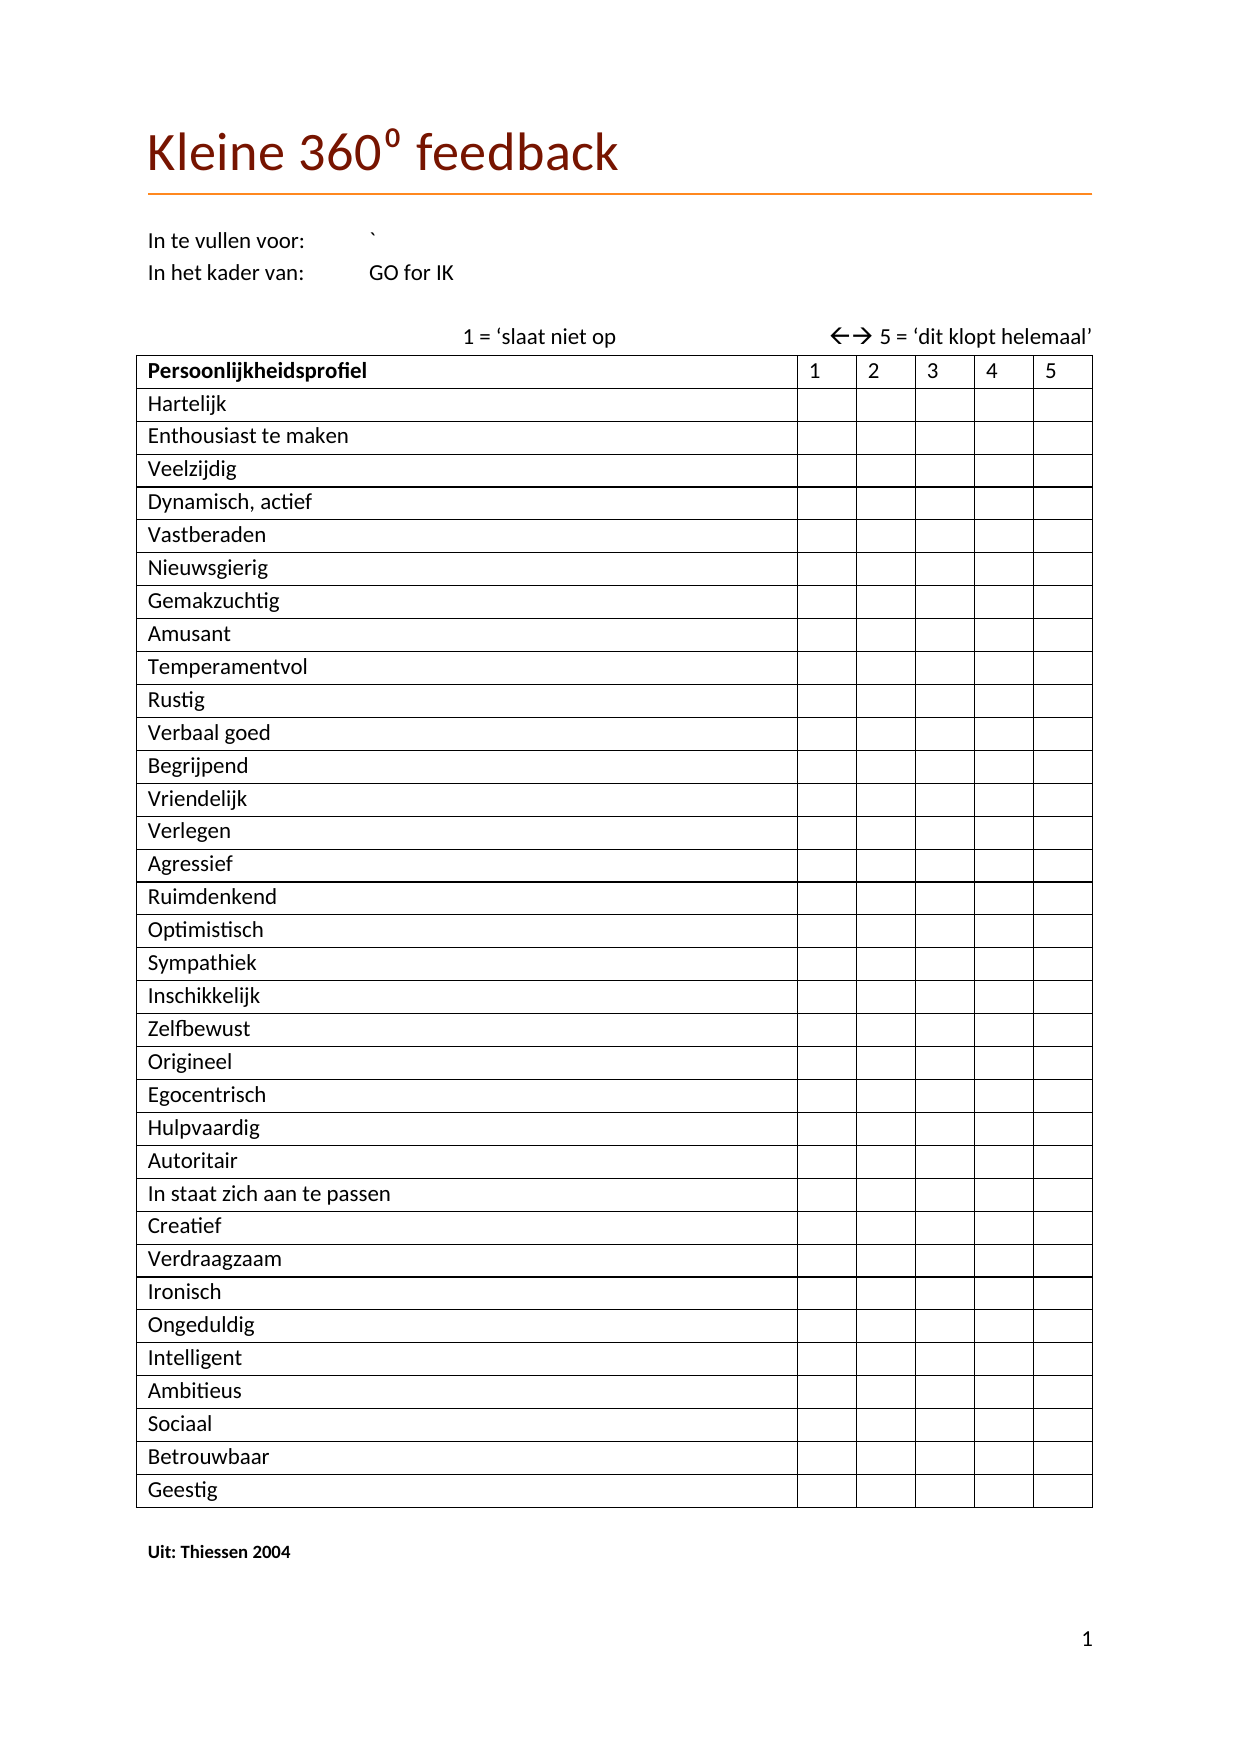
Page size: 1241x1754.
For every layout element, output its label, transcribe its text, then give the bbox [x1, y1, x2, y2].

table_cell [798, 619, 856, 651]
table_cell Dynamisch, actief [137, 488, 797, 519]
table_cell [857, 1278, 915, 1309]
table_cell Zelfbewust [137, 1014, 797, 1046]
table_cell [798, 422, 856, 453]
table_cell [857, 1343, 915, 1375]
table_cell [975, 488, 1033, 519]
table_cell [975, 1113, 1033, 1145]
table_cell Creatief [137, 1212, 797, 1243]
table_cell [975, 817, 1033, 848]
table_cell [857, 1245, 915, 1276]
table_cell [857, 553, 915, 585]
table_cell [916, 883, 974, 914]
table_cell [975, 883, 1033, 914]
table_cell [857, 586, 915, 618]
table_cell [798, 685, 856, 717]
table_cell [1034, 817, 1092, 848]
table_cell [975, 553, 1033, 585]
table_cell [857, 915, 915, 947]
table_cell [798, 553, 856, 585]
table_cell [1034, 1080, 1092, 1112]
table_cell [975, 389, 1033, 421]
table_cell [798, 817, 856, 848]
table_cell [798, 751, 856, 783]
table_cell [857, 455, 915, 486]
table_cell [975, 1475, 1033, 1507]
table_cell [916, 948, 974, 980]
table_cell [857, 1014, 915, 1046]
table_cell [916, 553, 974, 585]
table_cell [1034, 652, 1092, 684]
table_cell [798, 586, 856, 618]
table_cell [975, 915, 1033, 947]
table_cell [916, 718, 974, 750]
table_cell [916, 520, 974, 552]
table_cell [1034, 488, 1092, 519]
table_cell [916, 915, 974, 947]
table_cell [1034, 389, 1092, 421]
table_cell [857, 1113, 915, 1145]
table_cell [1034, 1409, 1092, 1441]
table_cell [975, 1442, 1033, 1474]
table_cell [857, 1409, 915, 1441]
table_cell [857, 718, 915, 750]
table_cell [975, 1014, 1033, 1046]
table_cell [798, 883, 856, 914]
table_cell [975, 1245, 1033, 1276]
table_cell [798, 1146, 856, 1178]
table_cell [975, 850, 1033, 881]
table_cell [916, 1047, 974, 1079]
table_cell [857, 948, 915, 980]
table_cell Hulpvaardig [137, 1113, 797, 1145]
table_cell [798, 1179, 856, 1211]
table_cell [975, 1343, 1033, 1375]
title Kleine 360⁰ feedback [148, 118, 1092, 193]
table_cell [798, 652, 856, 684]
table_cell [916, 1475, 974, 1507]
table_cell [916, 1179, 974, 1211]
table_cell [1034, 586, 1092, 618]
table_cell [975, 520, 1033, 552]
table_cell [975, 422, 1033, 453]
table_cell [1034, 520, 1092, 552]
table_cell [1034, 1442, 1092, 1474]
table_cell Ongeduldig [137, 1310, 797, 1342]
table_cell [916, 389, 974, 421]
table_cell [857, 850, 915, 881]
table_cell [798, 389, 856, 421]
table_cell [975, 1310, 1033, 1342]
table_cell Enthousiast te maken [137, 422, 797, 453]
table_cell Rustig [137, 685, 797, 717]
table_cell [916, 784, 974, 816]
table_cell [916, 619, 974, 651]
table_cell [798, 1376, 856, 1408]
table_cell [798, 488, 856, 519]
table_cell [916, 817, 974, 848]
table_cell [1034, 1179, 1092, 1211]
table_cell In staat zich aan te passen [137, 1179, 797, 1211]
table_cell [857, 1146, 915, 1178]
table_cell [798, 948, 856, 980]
table_cell [857, 652, 915, 684]
table_cell [857, 817, 915, 848]
table_cell Veelzijdig [137, 455, 797, 486]
table_cell [798, 915, 856, 947]
table_cell [857, 981, 915, 1013]
table_cell [1034, 1047, 1092, 1079]
table_cell [975, 948, 1033, 980]
table_cell Temperamentvol [137, 652, 797, 684]
text 1 = ‘slaat niet op 5 = ‘dit klopt helemaal’ [148, 322, 1092, 351]
table_cell Origineel [137, 1047, 797, 1079]
table_cell [1034, 784, 1092, 816]
table_cell [975, 1080, 1033, 1112]
table_cell [975, 718, 1033, 750]
table_cell [975, 1179, 1033, 1211]
table_cell [975, 1146, 1033, 1178]
table_cell [916, 1212, 974, 1243]
table_cell [798, 1278, 856, 1309]
table_cell [916, 488, 974, 519]
table_cell [857, 685, 915, 717]
table_cell Ironisch [137, 1278, 797, 1309]
text In te vullen voor: ` [148, 226, 1092, 254]
table_cell [975, 1212, 1033, 1243]
table_cell [916, 685, 974, 717]
table_cell [857, 1080, 915, 1112]
table_header 1 [798, 356, 856, 388]
table_cell [798, 520, 856, 552]
table_cell Verdraagzaam [137, 1245, 797, 1276]
table_cell [798, 1343, 856, 1375]
table_cell [916, 455, 974, 486]
table_cell [857, 1212, 915, 1243]
table_cell [975, 1376, 1033, 1408]
table_cell Intelligent [137, 1343, 797, 1375]
table_cell [798, 784, 856, 816]
table_cell [916, 1409, 974, 1441]
table_cell [1034, 1310, 1092, 1342]
text In het kader van: GO for IK [148, 258, 1092, 286]
table_cell [798, 981, 856, 1013]
table_cell [857, 422, 915, 453]
table_cell Vriendelijk [137, 784, 797, 816]
table_cell Geestig [137, 1475, 797, 1507]
table_cell [857, 1310, 915, 1342]
table_cell [1034, 1113, 1092, 1145]
table_cell Verlegen [137, 817, 797, 848]
table_cell Sociaal [137, 1409, 797, 1441]
table_cell Sympathiek [137, 948, 797, 980]
table_cell [1034, 619, 1092, 651]
table_header 4 [975, 356, 1033, 388]
table_cell Amusant [137, 619, 797, 651]
table_cell [916, 1146, 974, 1178]
table_cell [798, 1245, 856, 1276]
table_header 2 [857, 356, 915, 388]
table_cell [798, 1014, 856, 1046]
table_cell [916, 422, 974, 453]
table_cell [1034, 981, 1092, 1013]
table_cell [857, 520, 915, 552]
table_cell Vastberaden [137, 520, 797, 552]
table_cell [857, 1442, 915, 1474]
table_cell Begrijpend [137, 751, 797, 783]
table_cell [916, 1014, 974, 1046]
table_cell [798, 850, 856, 881]
table_cell [798, 1212, 856, 1243]
table_cell [798, 455, 856, 486]
table_cell [857, 1179, 915, 1211]
table_cell [916, 1113, 974, 1145]
table_cell [798, 1442, 856, 1474]
table_cell [975, 455, 1033, 486]
table_cell [798, 1047, 856, 1079]
table_cell [1034, 1146, 1092, 1178]
table_cell [1034, 422, 1092, 453]
table_cell [916, 1278, 974, 1309]
table_cell [916, 1245, 974, 1276]
table_cell [1034, 1278, 1092, 1309]
table_cell [916, 751, 974, 783]
table_cell Hartelijk [137, 389, 797, 421]
table_cell [1034, 751, 1092, 783]
table_cell [916, 850, 974, 881]
table_cell [975, 1409, 1033, 1441]
table_cell [1034, 1212, 1092, 1243]
table_cell [798, 1475, 856, 1507]
table_cell [1034, 1475, 1092, 1507]
table_cell [975, 685, 1033, 717]
table_cell [1034, 948, 1092, 980]
table_cell [1034, 1014, 1092, 1046]
table_cell [857, 1376, 915, 1408]
table_cell Egocentrisch [137, 1080, 797, 1112]
table_cell [857, 389, 915, 421]
table_cell [1034, 883, 1092, 914]
table_cell [798, 1310, 856, 1342]
table_cell [1034, 1245, 1092, 1276]
table_cell Ruimdenkend [137, 883, 797, 914]
table_cell [916, 1310, 974, 1342]
table_cell [798, 1409, 856, 1441]
table_cell [975, 652, 1033, 684]
table_cell Betrouwbaar [137, 1442, 797, 1474]
table_cell [857, 784, 915, 816]
table_cell [857, 619, 915, 651]
table_cell [916, 1080, 974, 1112]
table_cell [1034, 915, 1092, 947]
table_cell [916, 981, 974, 1013]
table_cell [1034, 553, 1092, 585]
table_cell [1034, 718, 1092, 750]
table_cell [857, 751, 915, 783]
table_cell [798, 1080, 856, 1112]
table_cell [975, 1278, 1033, 1309]
table_cell [916, 1376, 974, 1408]
table_cell Ambitieus [137, 1376, 797, 1408]
table_cell Verbaal goed [137, 718, 797, 750]
table_cell [916, 586, 974, 618]
table_cell [857, 488, 915, 519]
table_cell [1034, 850, 1092, 881]
table_cell [916, 1343, 974, 1375]
table_cell [916, 1442, 974, 1474]
table_cell [1034, 1376, 1092, 1408]
table_cell [1034, 455, 1092, 486]
table_cell Autoritair [137, 1146, 797, 1178]
table_cell [916, 652, 974, 684]
table_header Persoonlijkheidsprofiel [137, 356, 797, 388]
table_cell [975, 981, 1033, 1013]
table_header 5 [1034, 356, 1092, 388]
table_cell [857, 1047, 915, 1079]
table_cell [1034, 685, 1092, 717]
table_cell Inschikkelijk [137, 981, 797, 1013]
table_cell [975, 586, 1033, 618]
table_cell [975, 619, 1033, 651]
table_cell [857, 1475, 915, 1507]
table_cell Nieuwsgierig [137, 553, 797, 585]
table_cell [798, 718, 856, 750]
table_cell [1034, 1343, 1092, 1375]
table_cell [975, 751, 1033, 783]
table_cell [798, 1113, 856, 1145]
table_cell Gemakzuchtig [137, 586, 797, 618]
text Uit: Thiessen 2004 [148, 1540, 1092, 1563]
table_cell Optimistisch [137, 915, 797, 947]
table_cell [857, 883, 915, 914]
table_cell [975, 1047, 1033, 1079]
table_cell [975, 784, 1033, 816]
table_cell Agressief [137, 850, 797, 881]
table_header 3 [916, 356, 974, 388]
